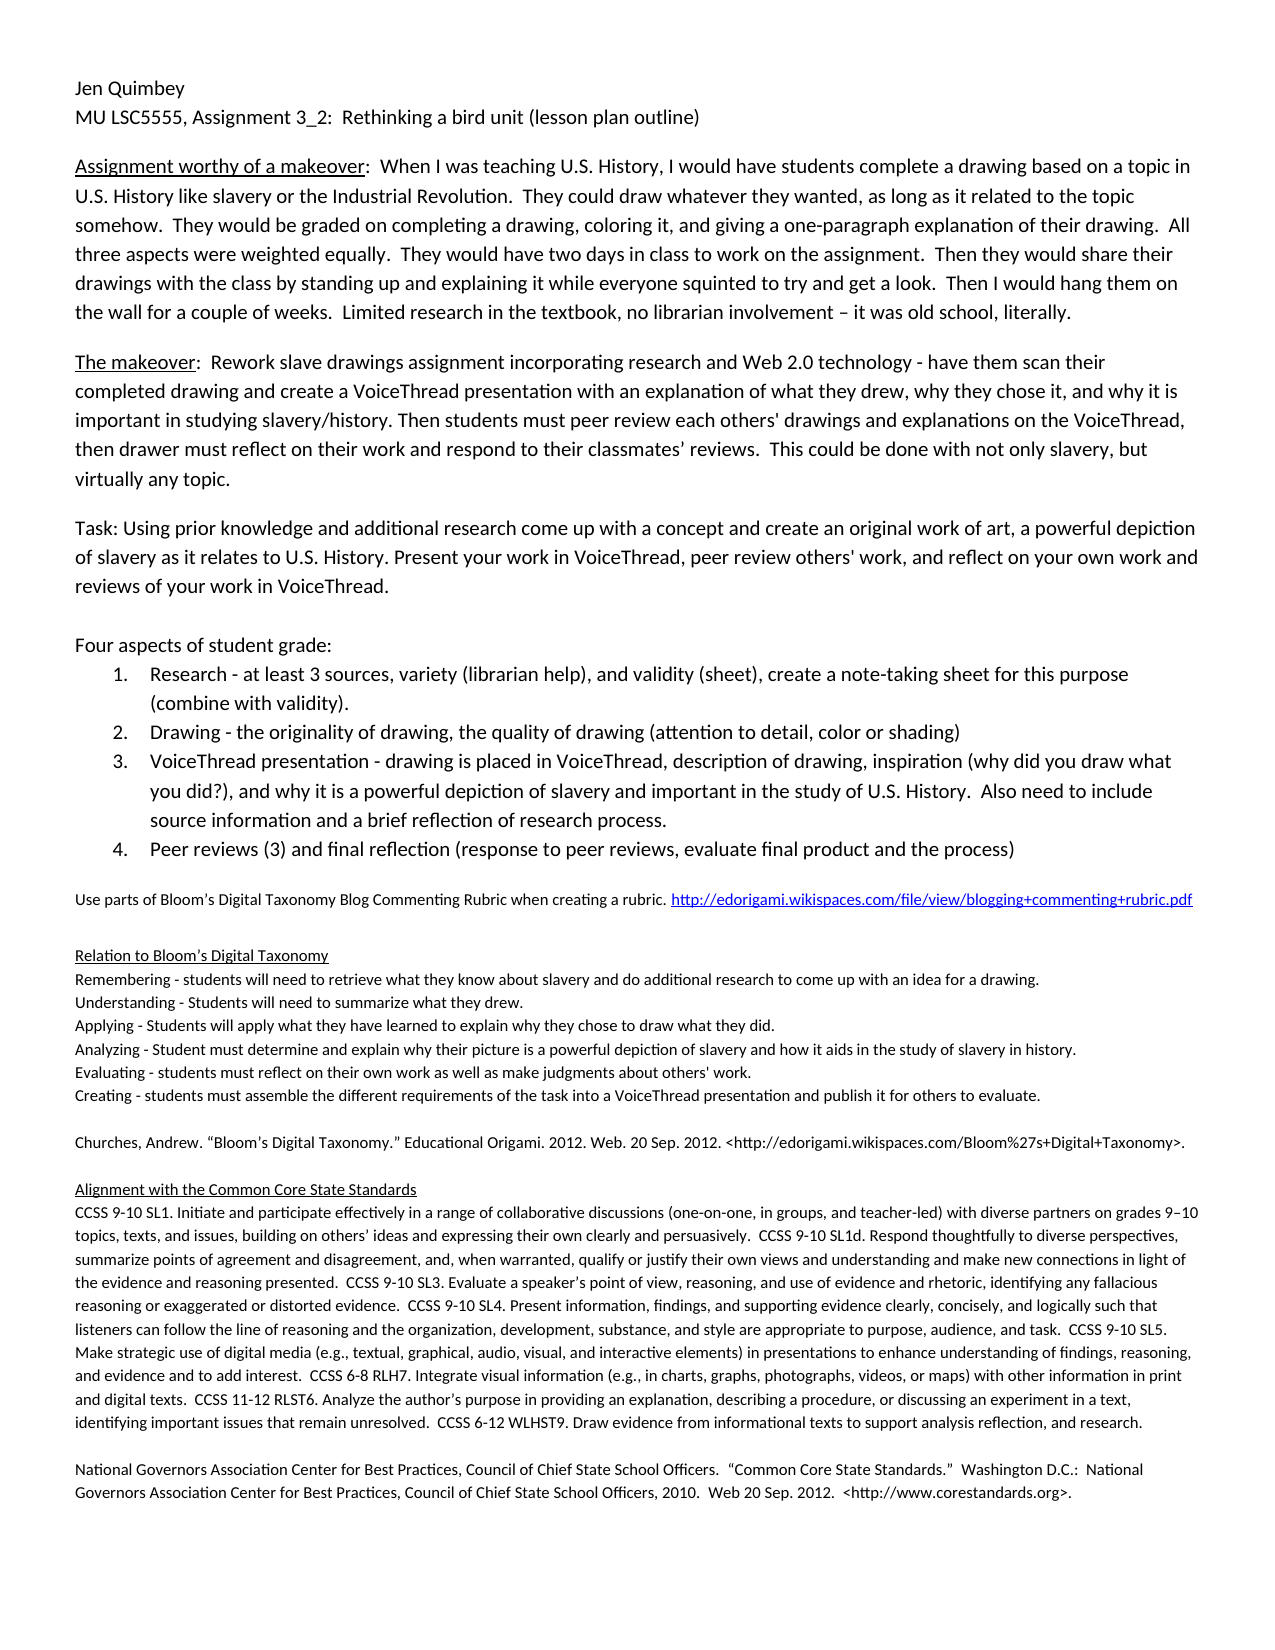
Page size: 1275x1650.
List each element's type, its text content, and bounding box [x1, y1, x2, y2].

text National Governors Association Center for Best Practices, Council of Chief State School Officers. “Common Core State Standards.” Washington D.C.: National Governors Association Center for Best Practices, Council of Chief State School Officers, 2010. Web 20 Sep. 2012. <http://www.corestandards.org>. [75, 1459, 1200, 1502]
text Relation to Bloom’s Digital Taxonomy [75, 945, 1200, 966]
text MU LSC5555, Assignment 3_2: Rethinking a bird unit (lesson plan outline) [75, 104, 1200, 129]
text Remembering - students will need to retrieve what they know about slavery and do additional research to come up with an idea for a drawing. [75, 969, 1200, 989]
list Research - at least 3 sources, variety (librarian help), and validity (sheet), create a note-taking sheet for this purpose (combine with validity). [112, 661, 1200, 716]
list Drawing - the originality of drawing, the quality of drawing (attention to detail, color or shading) [112, 719, 1200, 745]
text Four aspects of student grade: [75, 603, 1200, 657]
text Task: Using prior knowledge and additional research come up with a concept and create an original work of art, a powerful depiction of slavery as it relates to U.S. History. Present your work in VoiceThread, peer review others' work, and reflect on your own work and reviews of your work in VoiceThread. [75, 515, 1200, 599]
text Jen Quimbey [75, 75, 1200, 100]
list Peer reviews (3) and final reflection (response to peer reviews, evaluate final product and the process) [112, 836, 1200, 862]
text Churches, Andrew. “Bloom’s Digital Taxonomy.” Educational Origami. 2012. Web. 20 Sep. 2012. <http://edorigami.wikispaces.com/Bloom%27s+Digital+Taxonomy>. [75, 1132, 1200, 1152]
text Understanding - Students will need to summarize what they drew. Applying - Students will apply what they have learned to explain why they chose to draw what they did. Analyzing - Student must determine and explain why their picture is a powerful depiction of slavery and how it aids in the study of slavery in history. Evaluating - students must reflect on their own work as well as make judgments about others' work. Creating - students must assemble the different requirements of the task into a VoiceThread presentation and publish it for others to evaluate. [75, 992, 1200, 1106]
text Use parts of Bloom’s Digital Taxonomy Blog Commenting Rubric when creating a rubric. http://edorigami.wikispaces.com/file/view/blogging+commenting+rubric.pdf [75, 889, 1200, 941]
text The makeover: Rework slave drawings assignment incorporating research and Web 2.0 technology - have them scan their completed drawing and create a VoiceThread presentation with an explanation of what they drew, why they chose it, and why it is important in studying slavery/history. Then students must peer review each others' drawings and explanations on the VoiceThread, then drawer must reflect on their work and respond to their classmates’ reviews. This could be done with not only slavery, but virtually any topic. [75, 349, 1200, 491]
text Assignment worthy of a makeover: When I was teaching U.S. History, I would have students complete a drawing based on a topic in U.S. History like slavery or the Industrial Revolution. They could draw whatever they wanted, as long as it related to the topic somehow. They would be graded on completing a drawing, coloring it, and giving a one-paragraph explanation of their drawing. All three aspects were weighted equally. They would have two days in class to work on the assignment. Then they would share their drawings with the class by standing up and explaining it while everyone squinted to try and get a look. Then I would hang them on the wall for a couple of weeks. Limited research in the textbook, no librarian involvement – it was old school, literally. [75, 154, 1200, 325]
text CCSS 9-10 SL1. Initiate and participate effectively in a range of collaborative discussions (one-on-one, in groups, and teacher-led) with diverse partners on grades 9–10 topics, texts, and issues, building on others’ ideas and expressing their own clearly and persuasively. CCSS 9-10 SL1d. Respond thoughtfully to diverse perspectives, summarize points of agreement and disagreement, and, when warranted, qualify or justify their own views and understanding and make new connections in light of the evidence and reasoning presented. CCSS 9-10 SL3. Evaluate a speaker’s point of view, reasoning, and use of evidence and rhetoric, identifying any fallacious reasoning or exaggerated or distorted evidence. CCSS 9-10 SL4. Present information, findings, and supporting evidence clearly, concisely, and logically such that listeners can follow the line of reasoning and the organization, development, substance, and style are appropriate to purpose, audience, and task. CCSS 9-10 SL5. Make strategic use of digital media (e.g., textual, graphical, audio, visual, and interactive elements) in presentations to enhance understanding of findings, reasoning, and evidence and to add interest. CCSS 6-8 RLH7. Integrate visual information (e.g., in charts, graphs, photographs, videos, or maps) with other information in print and digital texts. CCSS 11-12 RLST6. Analyze the author’s purpose in providing an explanation, describing a procedure, or discussing an experiment in a text, identifying important issues that remain unresolved. CCSS 6-12 WLHST9. Draw evidence from informational texts to support analysis reflection, and research. [75, 1202, 1200, 1432]
text Alignment with the Common Core State Standards [75, 1179, 1200, 1199]
list VoiceThread presentation - drawing is placed in VoiceThread, description of drawing, inspiration (why did you draw what you did?), and why it is a powerful depiction of slavery and important in the study of U.S. History. Also need to include source information and a brief reflection of research process. [112, 749, 1200, 832]
